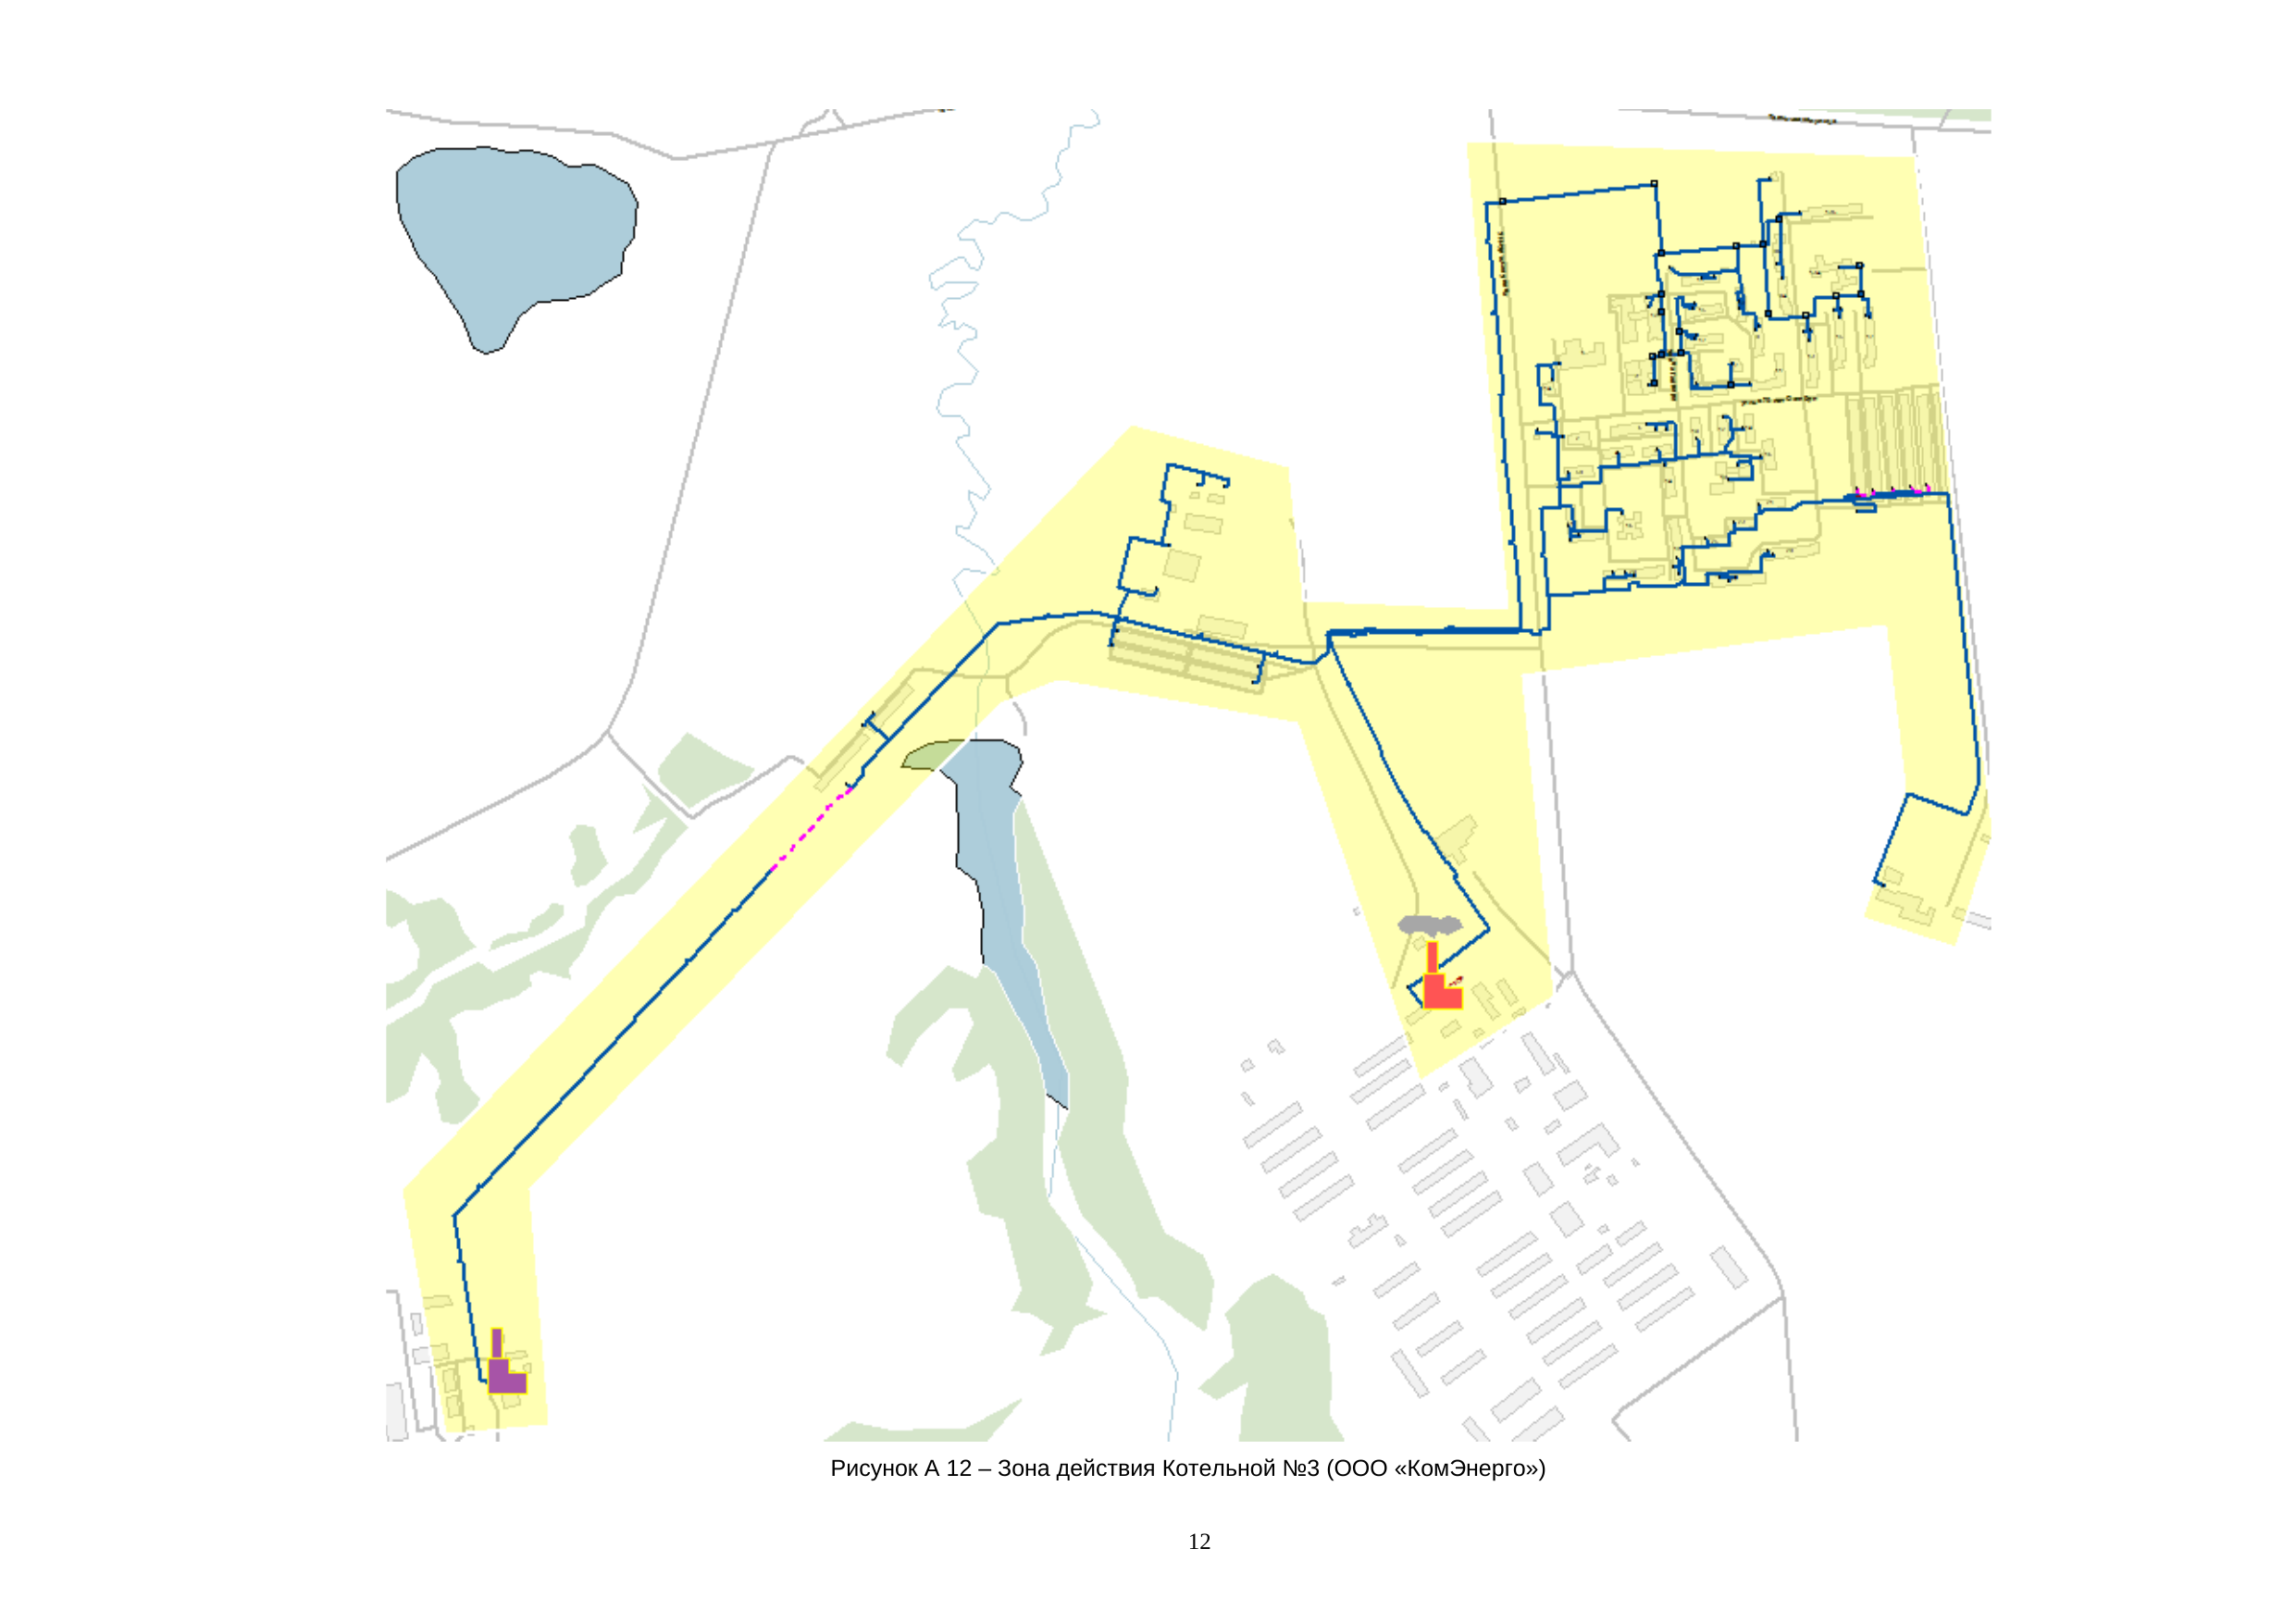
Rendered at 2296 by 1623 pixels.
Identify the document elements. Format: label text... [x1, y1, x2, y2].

picture [386, 109, 1992, 1442]
